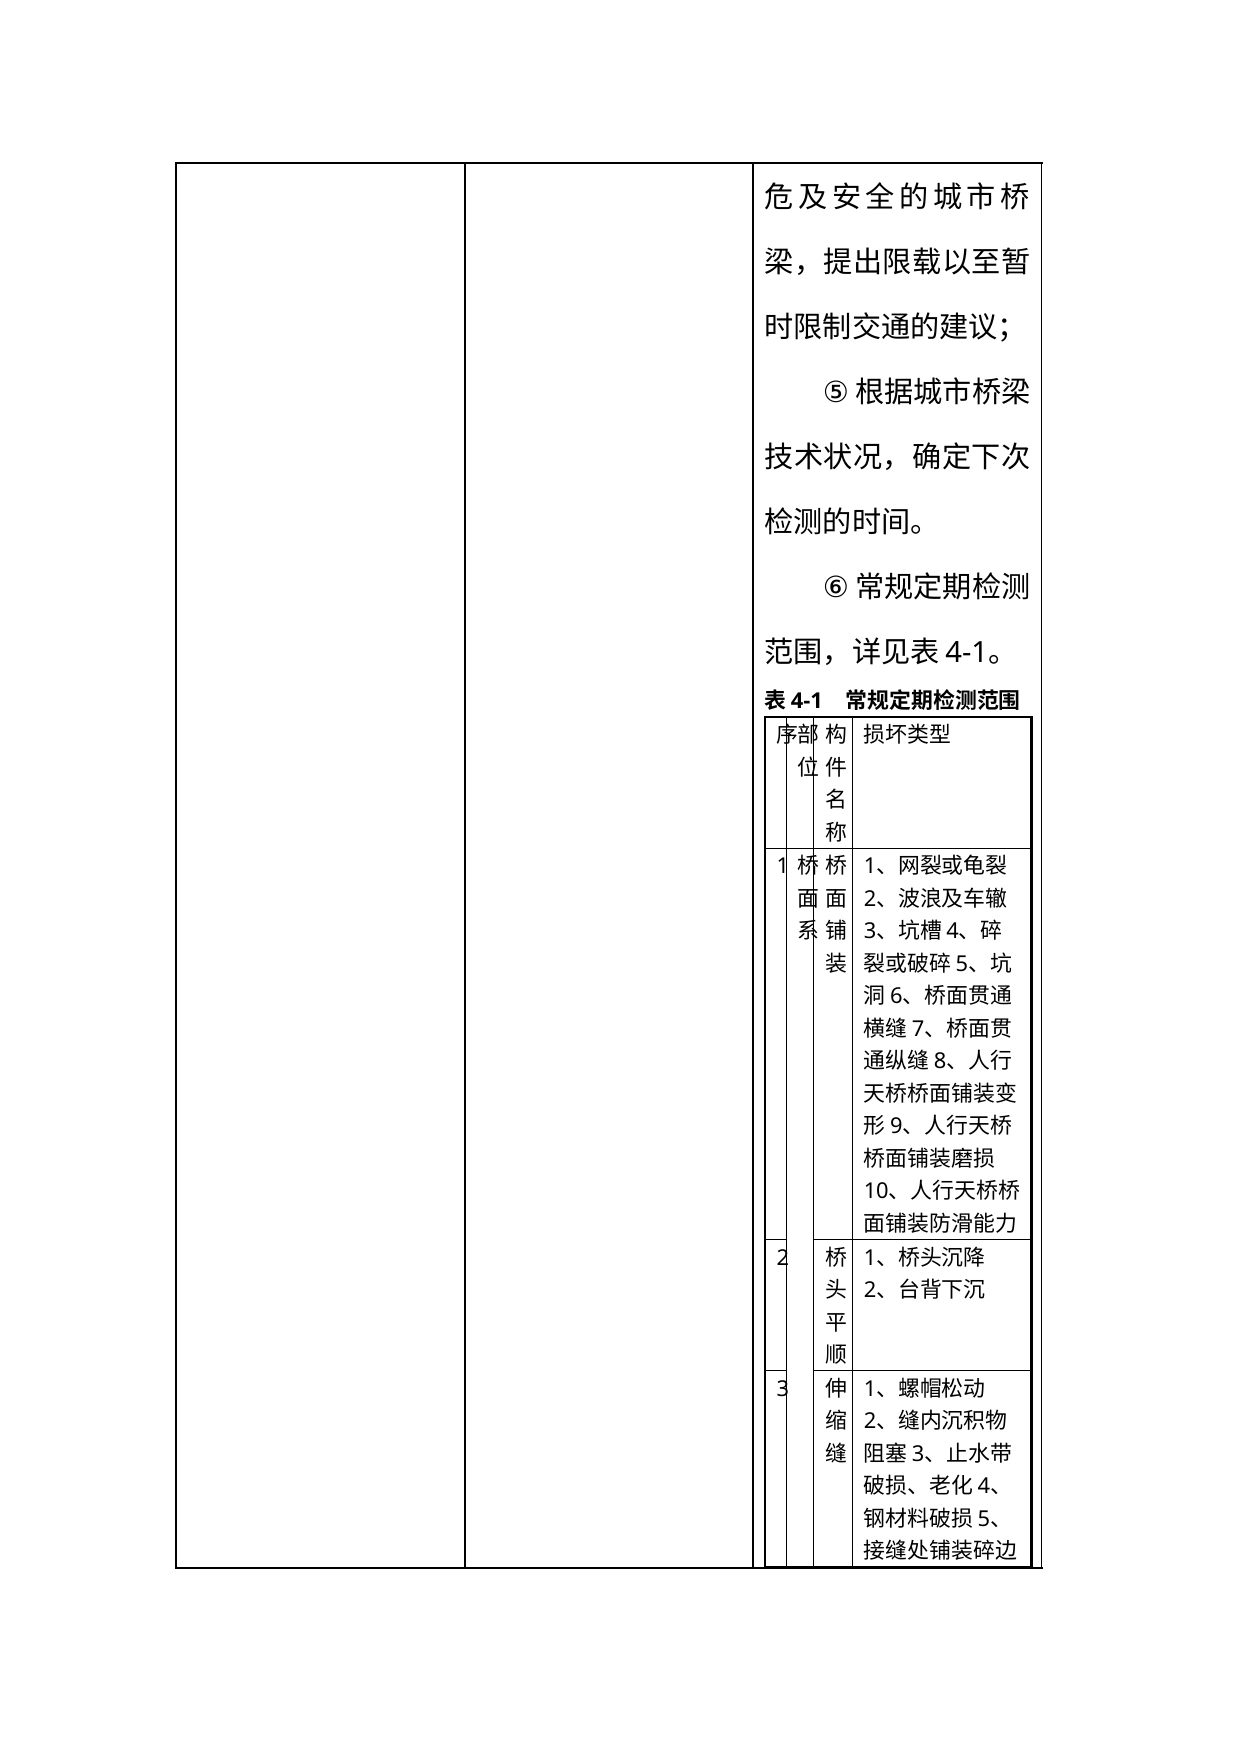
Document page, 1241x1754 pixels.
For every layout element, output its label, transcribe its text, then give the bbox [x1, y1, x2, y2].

table_cell 1 [177, 164, 464, 1567]
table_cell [754, 164, 1041, 1567]
table_cell [466, 164, 752, 1567]
